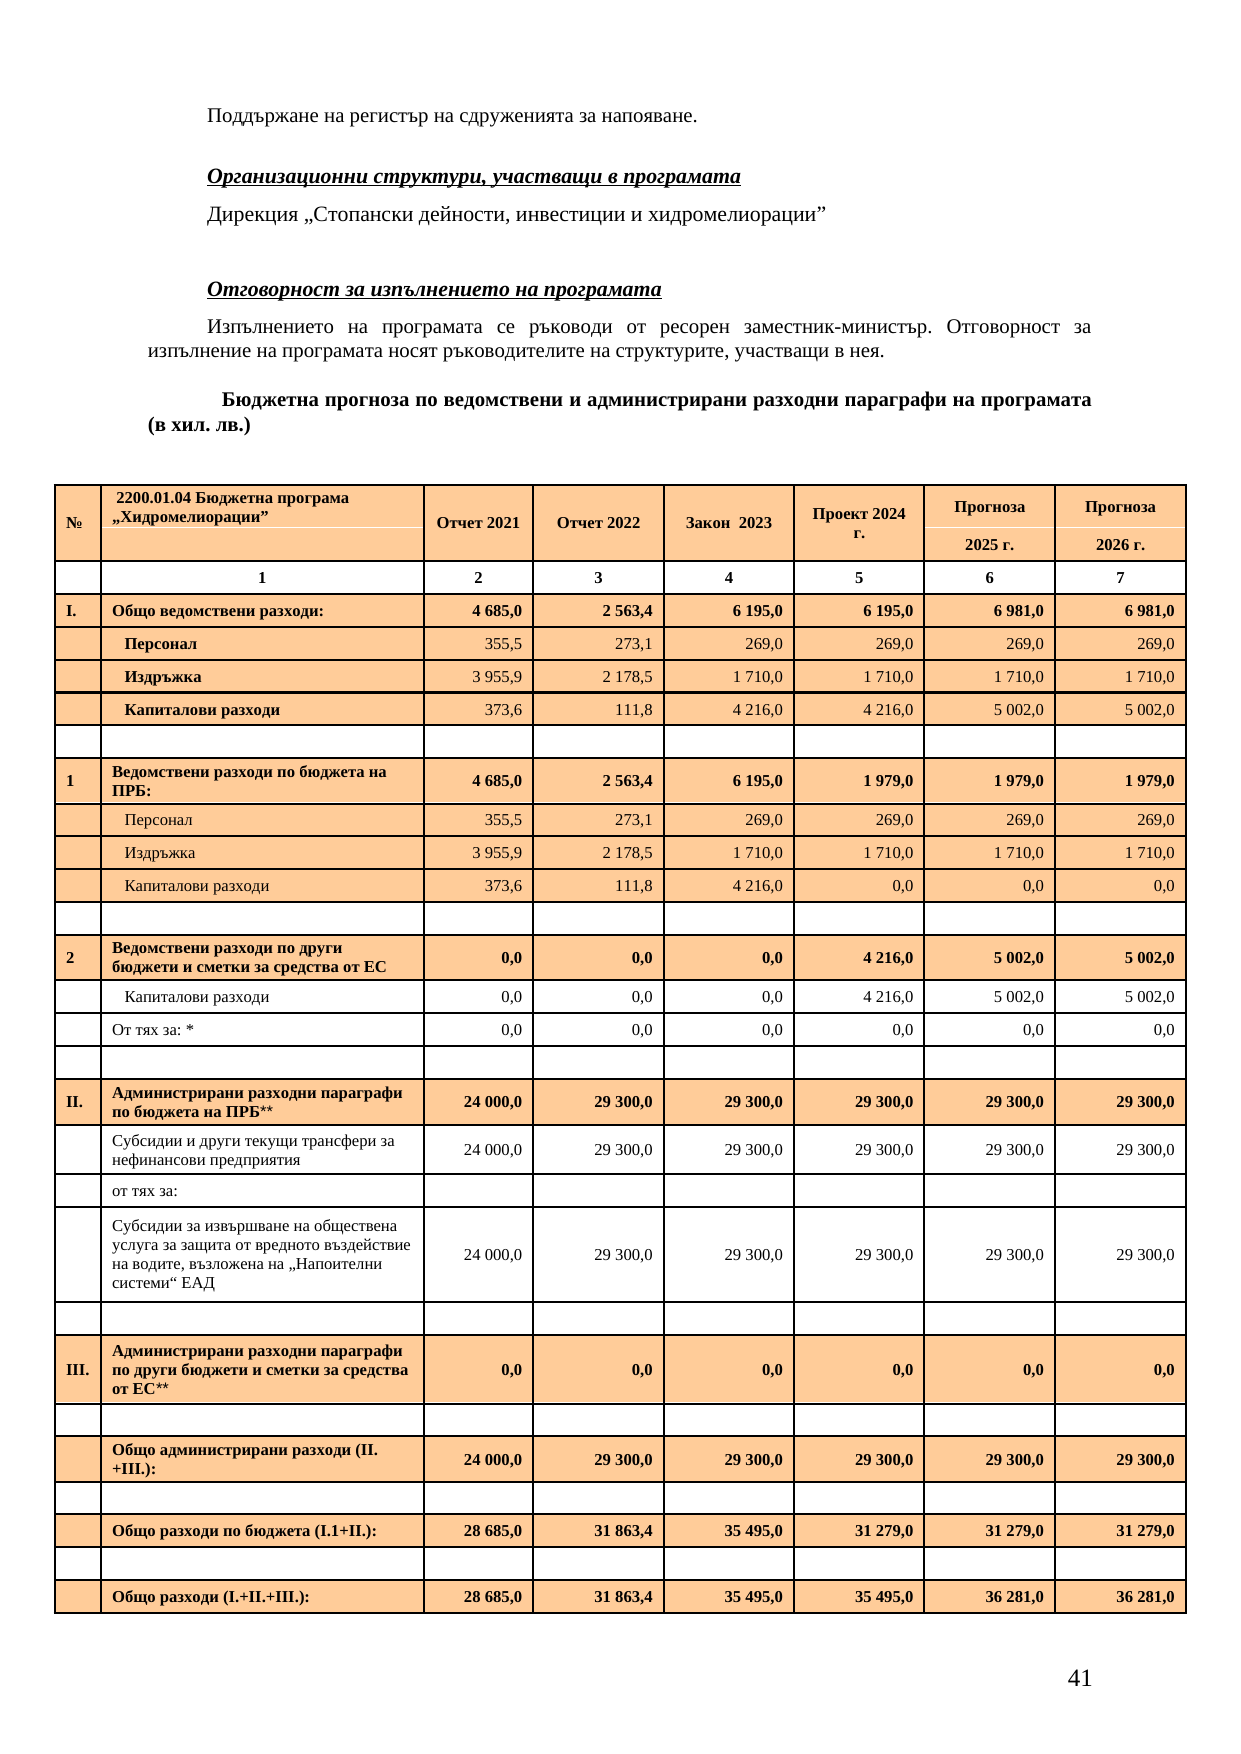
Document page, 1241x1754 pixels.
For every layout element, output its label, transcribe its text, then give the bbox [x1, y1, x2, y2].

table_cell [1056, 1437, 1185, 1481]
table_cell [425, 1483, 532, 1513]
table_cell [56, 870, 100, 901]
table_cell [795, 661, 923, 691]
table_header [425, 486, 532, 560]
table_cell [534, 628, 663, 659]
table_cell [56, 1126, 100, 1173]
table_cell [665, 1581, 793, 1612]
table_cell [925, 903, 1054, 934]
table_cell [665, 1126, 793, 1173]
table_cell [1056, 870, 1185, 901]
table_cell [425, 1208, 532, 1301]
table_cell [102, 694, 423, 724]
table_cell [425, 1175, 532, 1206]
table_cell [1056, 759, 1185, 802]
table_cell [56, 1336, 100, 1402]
text Бюджетна прогноза по ведомствени и администрирани разходни параграфи на програмата (в хил. лв.) [148, 387, 1092, 436]
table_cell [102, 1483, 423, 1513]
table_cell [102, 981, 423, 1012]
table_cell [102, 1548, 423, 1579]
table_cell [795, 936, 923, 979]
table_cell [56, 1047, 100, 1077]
text Поддържане на регистър на сдруженията за напояване. [148, 103, 1092, 127]
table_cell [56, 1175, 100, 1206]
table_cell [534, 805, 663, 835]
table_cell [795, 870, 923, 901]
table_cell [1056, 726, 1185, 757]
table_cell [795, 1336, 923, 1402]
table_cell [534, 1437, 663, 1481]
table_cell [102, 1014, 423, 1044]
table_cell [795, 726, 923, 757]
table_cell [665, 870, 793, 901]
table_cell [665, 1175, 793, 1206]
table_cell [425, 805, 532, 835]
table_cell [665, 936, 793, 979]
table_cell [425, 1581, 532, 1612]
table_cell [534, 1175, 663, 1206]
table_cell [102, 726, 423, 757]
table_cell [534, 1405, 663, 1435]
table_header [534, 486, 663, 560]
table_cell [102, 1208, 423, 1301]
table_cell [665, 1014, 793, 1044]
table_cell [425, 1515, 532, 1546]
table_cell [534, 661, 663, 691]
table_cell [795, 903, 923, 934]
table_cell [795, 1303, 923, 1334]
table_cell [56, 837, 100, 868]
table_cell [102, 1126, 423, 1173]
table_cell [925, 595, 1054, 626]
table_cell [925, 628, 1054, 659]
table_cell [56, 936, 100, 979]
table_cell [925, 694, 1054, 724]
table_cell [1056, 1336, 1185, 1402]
text Организационни структури, участващи в програмата [148, 163, 1092, 188]
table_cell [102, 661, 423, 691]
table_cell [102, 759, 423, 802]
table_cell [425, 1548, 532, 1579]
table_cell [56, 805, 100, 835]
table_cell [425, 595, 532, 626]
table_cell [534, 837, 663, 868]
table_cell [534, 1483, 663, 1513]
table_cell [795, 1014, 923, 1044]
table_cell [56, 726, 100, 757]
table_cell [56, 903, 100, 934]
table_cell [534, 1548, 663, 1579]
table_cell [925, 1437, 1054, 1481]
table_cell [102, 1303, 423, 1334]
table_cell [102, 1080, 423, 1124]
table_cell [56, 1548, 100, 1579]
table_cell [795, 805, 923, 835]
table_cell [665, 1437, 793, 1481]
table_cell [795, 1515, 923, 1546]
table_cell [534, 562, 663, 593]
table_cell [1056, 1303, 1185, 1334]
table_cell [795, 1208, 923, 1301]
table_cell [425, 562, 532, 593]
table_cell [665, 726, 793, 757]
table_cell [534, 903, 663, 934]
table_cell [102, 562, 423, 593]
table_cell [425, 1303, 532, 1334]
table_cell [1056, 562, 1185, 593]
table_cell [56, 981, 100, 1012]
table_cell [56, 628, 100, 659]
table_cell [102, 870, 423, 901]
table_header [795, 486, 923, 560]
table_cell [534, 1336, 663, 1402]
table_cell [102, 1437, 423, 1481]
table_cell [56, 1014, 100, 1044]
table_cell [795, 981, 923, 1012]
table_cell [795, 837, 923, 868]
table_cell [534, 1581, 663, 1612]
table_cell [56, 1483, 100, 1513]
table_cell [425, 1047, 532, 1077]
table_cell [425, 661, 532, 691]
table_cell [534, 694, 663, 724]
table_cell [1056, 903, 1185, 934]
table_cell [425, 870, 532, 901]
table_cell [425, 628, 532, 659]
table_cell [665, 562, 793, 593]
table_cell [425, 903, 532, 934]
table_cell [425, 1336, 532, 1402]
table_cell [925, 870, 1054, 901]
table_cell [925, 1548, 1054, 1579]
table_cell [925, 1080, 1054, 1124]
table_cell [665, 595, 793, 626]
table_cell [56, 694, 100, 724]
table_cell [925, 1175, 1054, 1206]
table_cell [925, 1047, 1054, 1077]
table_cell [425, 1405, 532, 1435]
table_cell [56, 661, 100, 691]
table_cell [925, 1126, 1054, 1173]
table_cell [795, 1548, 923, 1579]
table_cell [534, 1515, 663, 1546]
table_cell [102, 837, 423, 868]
text Отговорност за изпълнението на програмата [148, 276, 1092, 302]
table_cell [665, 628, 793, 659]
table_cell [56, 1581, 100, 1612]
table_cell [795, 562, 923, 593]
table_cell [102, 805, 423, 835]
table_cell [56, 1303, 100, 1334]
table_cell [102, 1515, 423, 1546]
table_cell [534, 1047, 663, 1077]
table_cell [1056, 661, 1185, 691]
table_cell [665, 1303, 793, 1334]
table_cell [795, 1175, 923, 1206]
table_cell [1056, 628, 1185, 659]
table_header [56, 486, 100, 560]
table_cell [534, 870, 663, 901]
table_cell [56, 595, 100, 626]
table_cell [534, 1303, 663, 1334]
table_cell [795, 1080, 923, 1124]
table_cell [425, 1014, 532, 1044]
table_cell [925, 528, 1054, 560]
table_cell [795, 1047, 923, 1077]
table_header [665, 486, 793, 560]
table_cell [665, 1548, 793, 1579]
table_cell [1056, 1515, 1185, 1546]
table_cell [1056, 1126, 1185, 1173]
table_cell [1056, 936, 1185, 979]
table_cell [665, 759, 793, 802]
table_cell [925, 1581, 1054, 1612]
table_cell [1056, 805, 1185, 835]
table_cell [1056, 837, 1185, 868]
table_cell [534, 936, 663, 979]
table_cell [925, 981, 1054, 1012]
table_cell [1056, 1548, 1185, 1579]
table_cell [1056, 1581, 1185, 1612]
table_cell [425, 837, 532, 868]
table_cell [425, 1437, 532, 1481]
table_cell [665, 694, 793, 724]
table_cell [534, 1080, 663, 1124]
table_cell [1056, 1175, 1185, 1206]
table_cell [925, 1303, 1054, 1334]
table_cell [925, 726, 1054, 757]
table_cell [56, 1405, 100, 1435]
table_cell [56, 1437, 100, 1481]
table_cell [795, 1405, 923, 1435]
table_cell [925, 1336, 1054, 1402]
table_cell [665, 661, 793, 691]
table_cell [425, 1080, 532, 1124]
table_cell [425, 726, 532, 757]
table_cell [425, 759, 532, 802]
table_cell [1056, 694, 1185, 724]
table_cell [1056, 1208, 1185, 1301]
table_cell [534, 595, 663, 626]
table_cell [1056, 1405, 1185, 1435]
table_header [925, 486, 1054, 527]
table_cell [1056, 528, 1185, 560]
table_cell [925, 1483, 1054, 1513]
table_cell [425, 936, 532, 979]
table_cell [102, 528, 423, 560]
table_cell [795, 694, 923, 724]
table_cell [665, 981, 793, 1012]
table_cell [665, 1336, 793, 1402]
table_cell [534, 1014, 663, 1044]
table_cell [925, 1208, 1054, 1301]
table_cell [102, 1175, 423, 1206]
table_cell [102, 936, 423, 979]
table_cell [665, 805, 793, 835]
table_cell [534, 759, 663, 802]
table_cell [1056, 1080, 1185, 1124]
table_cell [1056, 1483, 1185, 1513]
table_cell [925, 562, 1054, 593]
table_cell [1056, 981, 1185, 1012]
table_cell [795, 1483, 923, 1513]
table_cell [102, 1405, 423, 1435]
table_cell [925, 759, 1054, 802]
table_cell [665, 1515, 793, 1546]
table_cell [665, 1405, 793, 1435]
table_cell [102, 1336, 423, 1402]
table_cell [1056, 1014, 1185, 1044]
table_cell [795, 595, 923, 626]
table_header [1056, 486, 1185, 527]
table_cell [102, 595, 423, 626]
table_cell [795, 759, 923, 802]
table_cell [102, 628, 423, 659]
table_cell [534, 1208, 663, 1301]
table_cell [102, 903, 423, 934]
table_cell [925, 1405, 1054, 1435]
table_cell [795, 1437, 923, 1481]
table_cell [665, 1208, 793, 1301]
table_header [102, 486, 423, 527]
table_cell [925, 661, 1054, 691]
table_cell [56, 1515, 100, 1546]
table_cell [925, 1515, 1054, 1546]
text Изпълнението на програмата се ръководи от ресорен заместник-министър. Отговорност за изпълнение на програмата носят ръководителите на структурите, участващи в нея. [148, 314, 1092, 362]
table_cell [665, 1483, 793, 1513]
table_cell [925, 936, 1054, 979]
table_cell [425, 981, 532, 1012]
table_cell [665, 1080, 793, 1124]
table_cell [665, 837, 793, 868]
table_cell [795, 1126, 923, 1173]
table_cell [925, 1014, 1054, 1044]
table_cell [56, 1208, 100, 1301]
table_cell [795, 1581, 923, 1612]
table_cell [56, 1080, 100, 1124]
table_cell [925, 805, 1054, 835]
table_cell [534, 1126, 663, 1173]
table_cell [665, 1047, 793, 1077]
text Дирекция „Стопански дейности, инвестиции и хидромелиорации” [148, 201, 1092, 226]
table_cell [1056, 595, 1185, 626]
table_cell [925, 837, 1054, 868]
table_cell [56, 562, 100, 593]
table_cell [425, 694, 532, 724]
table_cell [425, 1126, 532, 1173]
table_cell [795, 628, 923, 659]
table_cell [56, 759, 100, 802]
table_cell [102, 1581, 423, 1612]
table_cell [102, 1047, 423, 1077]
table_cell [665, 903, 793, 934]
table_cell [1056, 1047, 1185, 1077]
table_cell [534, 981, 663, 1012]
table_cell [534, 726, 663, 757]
